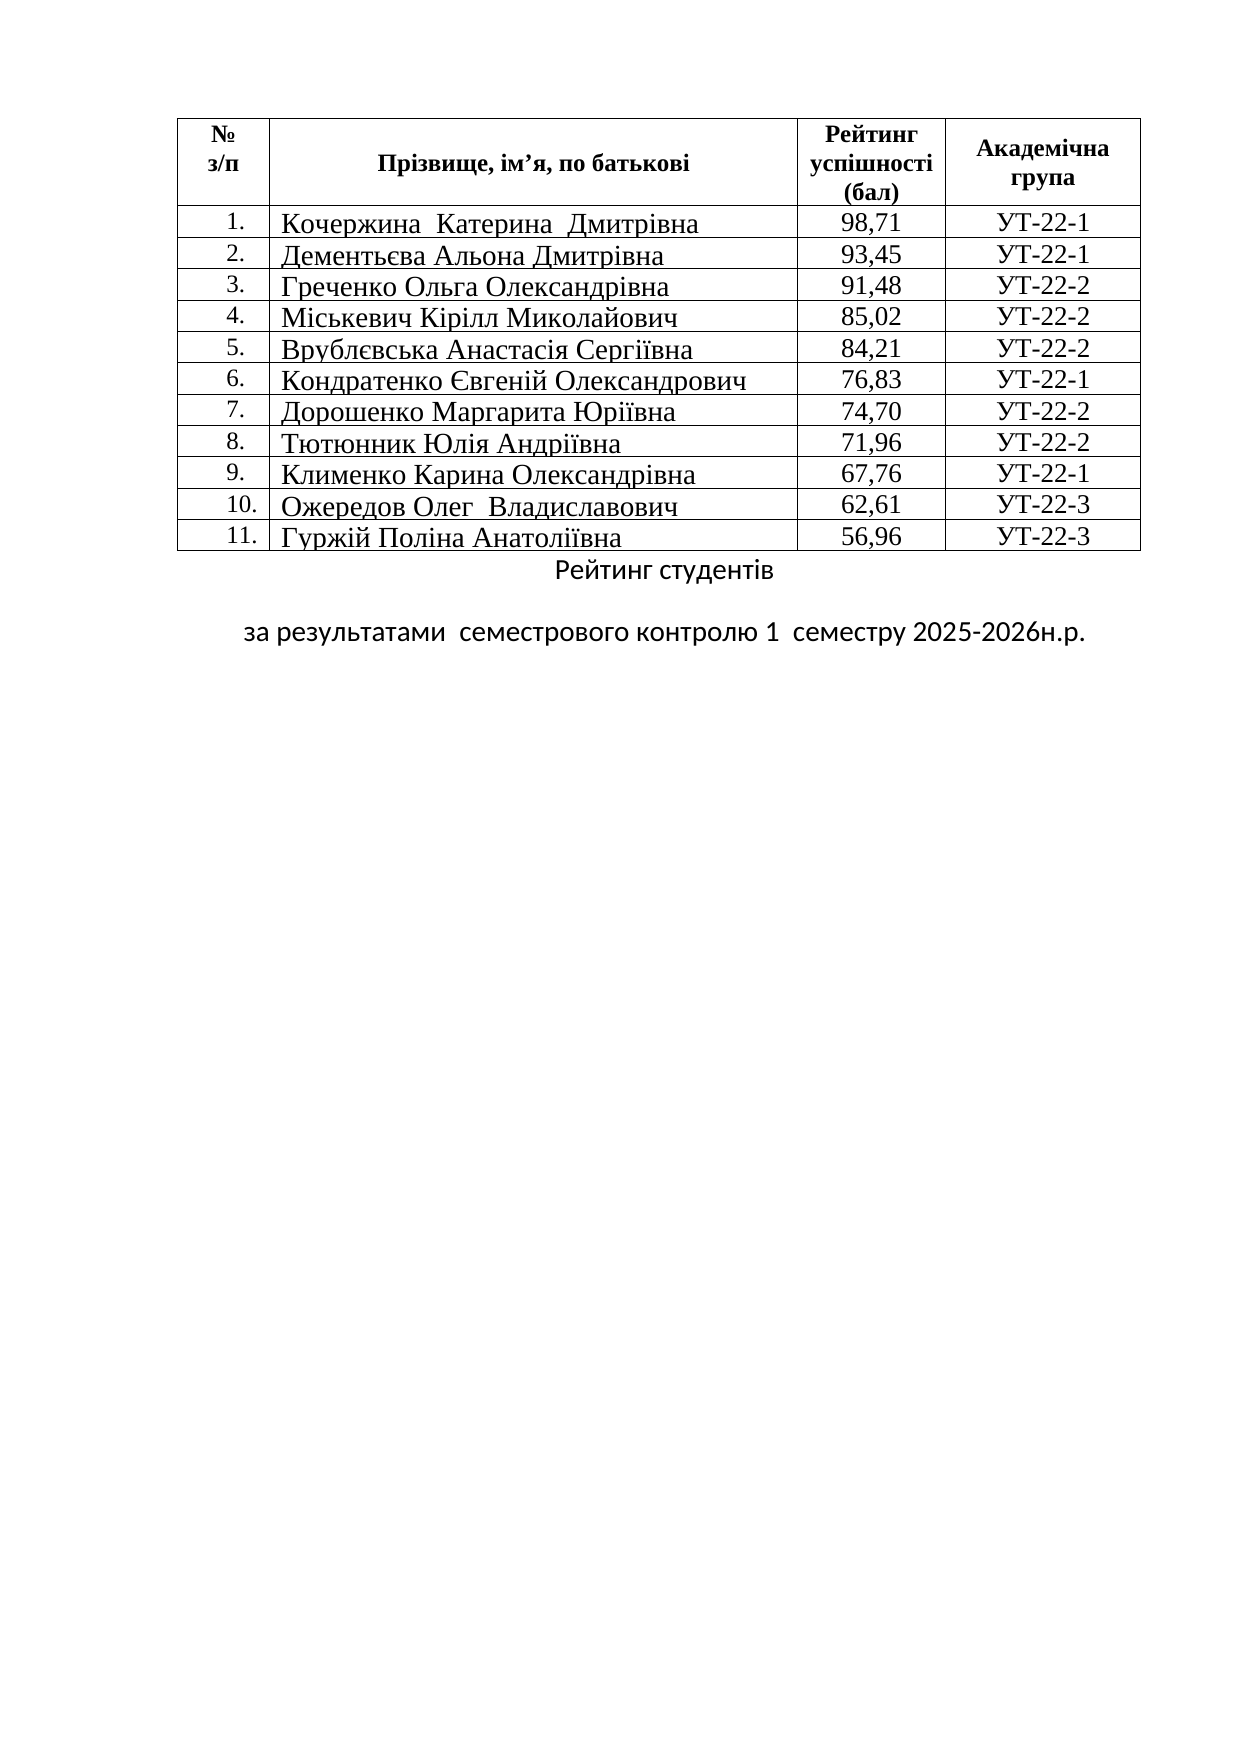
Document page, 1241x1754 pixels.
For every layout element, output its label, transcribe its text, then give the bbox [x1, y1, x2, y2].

table_cell Міськевич Кірілл Миколайович [270, 301, 797, 331]
table_cell 76,83 [798, 363, 945, 393]
table_header № з/п [178, 119, 269, 205]
table_cell УТ-22-1 [946, 363, 1140, 393]
table_cell Кочержина Катерина Дмитрівна [270, 206, 797, 237]
table_cell 84,21 [798, 332, 945, 362]
table_cell [178, 332, 269, 362]
table_cell [178, 363, 269, 393]
table_cell [178, 520, 269, 550]
table_cell Кондратенко Євгеній Олександрович [270, 363, 797, 393]
table_cell Клименко Карина Олександрівна [270, 457, 797, 488]
table_cell [178, 238, 269, 268]
table_cell 71,96 [798, 426, 945, 456]
table_cell УТ-22-2 [946, 395, 1140, 425]
table_cell 74,70 [798, 395, 945, 425]
table_cell Дорошенко Маргарита Юріївна [270, 395, 797, 425]
table_cell 93,45 [798, 238, 945, 268]
table_cell [178, 301, 269, 331]
table_cell Тютюнник Юлія Андріївна [270, 426, 797, 456]
table_cell Врублєвська Анастасія Сергіївна [270, 332, 797, 362]
table_cell [178, 489, 269, 519]
table_header Рейтинг успішності (бал) [798, 119, 945, 205]
table_cell УТ-22-3 [946, 520, 1140, 550]
table_cell 62,61 [798, 489, 945, 519]
text за результатами семестрового контролю 1 семестру 2025-2026н.р. [177, 613, 1152, 649]
table_cell УТ-22-2 [946, 269, 1140, 299]
table_cell [178, 457, 269, 488]
table_cell 91,48 [798, 269, 945, 299]
table_cell УТ-22-2 [946, 301, 1140, 331]
table_cell [178, 395, 269, 425]
table_header Прізвище, ім’я, по батькові [270, 119, 797, 205]
table_cell УТ-22-1 [946, 238, 1140, 268]
table_cell 85,02 [798, 301, 945, 331]
table_cell [178, 269, 269, 299]
table_cell Ожередов Олег Владиславович [270, 489, 797, 519]
table_cell [178, 426, 269, 456]
table_cell УТ-22-2 [946, 426, 1140, 456]
table_cell 56,96 [798, 520, 945, 550]
table_cell 98,71 [798, 206, 945, 237]
table_cell УТ-22-3 [946, 489, 1140, 519]
table_header Академічна група [946, 119, 1140, 205]
table_cell УТ-22-2 [946, 332, 1140, 362]
table_cell УТ-22-1 [946, 206, 1140, 237]
text Рейтинг студентів [177, 551, 1152, 587]
table_cell [178, 206, 269, 237]
table_cell Гуржій Поліна Анатоліївна [270, 520, 797, 550]
table_cell Дементьєва Альона Дмитрівна [270, 238, 797, 268]
table_cell 67,76 [798, 457, 945, 488]
table_cell УТ-22-1 [946, 457, 1140, 488]
table_cell Греченко Ольга Олександрівна [270, 269, 797, 299]
